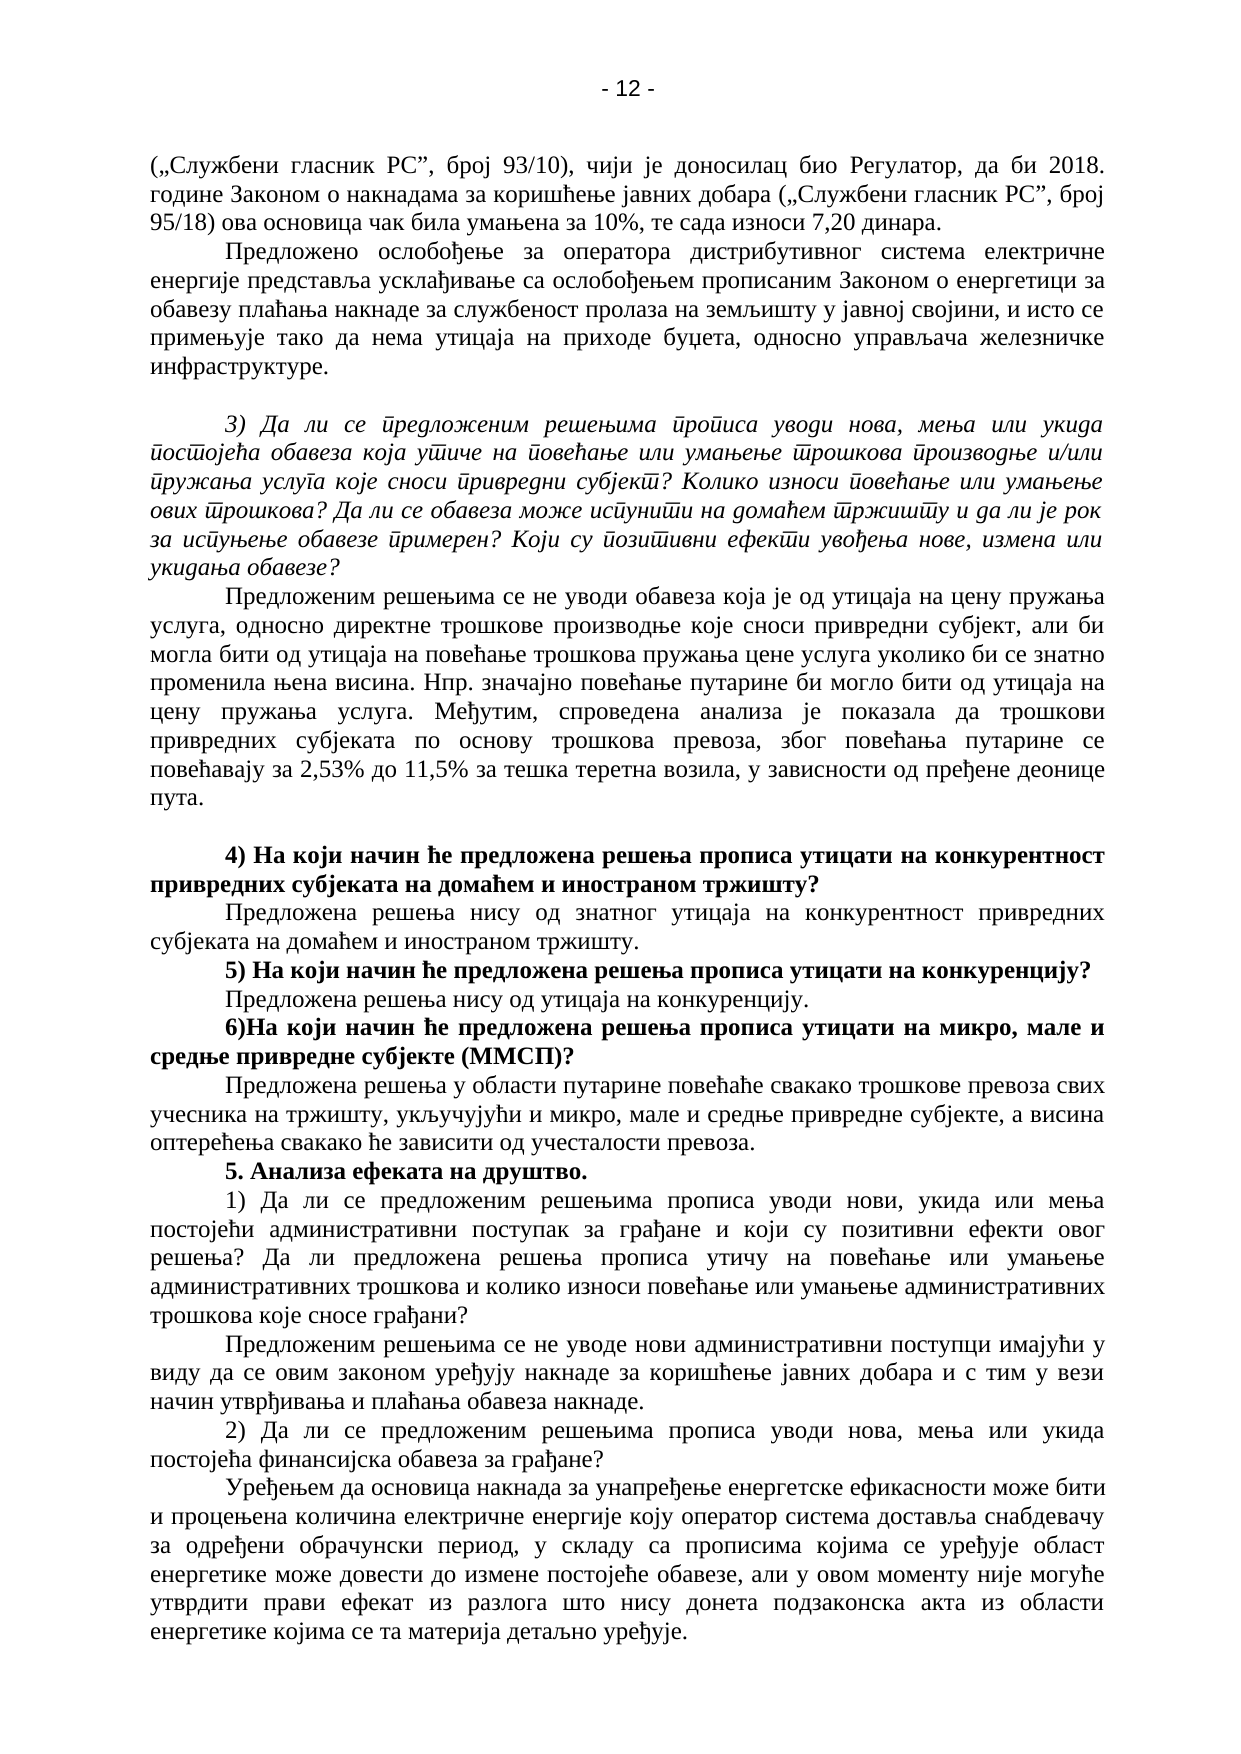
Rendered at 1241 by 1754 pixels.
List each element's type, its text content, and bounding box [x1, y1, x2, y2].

text 4) На који начин ће предложена решења прописа утицати на конкурентност привредних субјеката на домаћем и иностраном тржишту? [150, 840, 1106, 897]
text 2) Да ли се предложеним решењима прописа уводи нова, мења или укида постојећа финансијска обавеза за грађане? [150, 1415, 1106, 1472]
text 1) Да ли се предложеним решењима прописа уводи нови, укида или мења постојећи административни поступак за грађане и који су позитивни ефекти овог решења? Да ли предложена решења прописа утичу на повећање или умањење административних трошкова и колико износи повећање или умањење административних трошкова које сносе грађани? [150, 1185, 1106, 1329]
text Предложена решења нису од утицаја на конкуренцију. [150, 984, 1106, 1012]
text Уређењем да основица накнада за унапређење енергетске ефикасности може бити и процењена количина електричне енергије коју оператор система доставља снабдевачу за одређени обрачунски период, у складу са прописима којима се уређује област енергетике може довести до измене постојеће обавезе, али у овом моменту није могуће утврдити прави ефекат из разлога што нису донета подзаконска акта из области енергетике којима се та материја детаљно уређује. [150, 1472, 1106, 1645]
text 5) На који начин ће предложена решења прописа утицати на конкуренцију? [150, 955, 1106, 984]
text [150, 150, 1106, 236]
text Предложеним решењима се не уводи обавеза која је од утицаја на цену пружања услуга, односно директне трошкове производње које сноси привредни субјект, али би могла бити од утицаја на повећање трошкова пружања цене услуга уколико би се знатно променила њена висина. Нпр. значајно повећање путарине би могло бити од утицаја на цену пружања услуга. Међутим, спроведена анализа је показала да трошкови привредних субјеката по основу трошкова превоза, због повећања путарине се повећавају за 2,53% до 11,5% за тешка теретна возила, у зависности од пређене деонице пута. [150, 581, 1106, 811]
text Предложена решења у области путарине повећаће свакако трошкове превоза свих учесника на тржишту, укључујући и микро, мале и средње привредне субјекте, а висина оптерећења свакако ће зависити од учесталости превоза. [150, 1070, 1106, 1156]
text 5. Анализа ефеката на друштво. [150, 1156, 1106, 1185]
text 6)На који начин ће предложена решења прописа утицати на микро, мале и средње привредне субјекте (ММСП)? [150, 1012, 1106, 1070]
text Предложена решења нису од знатног утицаја на конкурентност привредних субјеката на домаћем и иностраном тржишту. [150, 897, 1106, 955]
text Предложеним решењима се не уводе нови административни поступци имајући у виду да се овим законом уређују накнаде за коришћење јавних добара и с тим у вези начин утврђивања и плаћања обавеза накнаде. [150, 1329, 1106, 1415]
text Предложено ослобођење за оператора дистрибутивног система електричне енергије представља усклађивање са ослобођењем прописаним Законом о енергетици за обавезу плаћања накнаде за службеност пролаза на земљишту у јавној својини, и исто се примењује тако да нема утицаја на приходе буџета, односно управљача железничке инфраструктуре. [150, 236, 1106, 380]
text 3) Да ли се предложеним решењима прописа уводи нова, мења или укида постојећа обавеза која утиче на повећање или умањење трошкова производње и/или пружања услуга које сноси привредни субјект? Колико износи повећање или умањење ових трошкова? Да ли се обавеза може испунити на домаћем тржишту и да ли је рок за испуњење обавезе примерен? Који су позитивни ефекти увођења нове, измена или укидања обавезе? [150, 409, 1106, 581]
